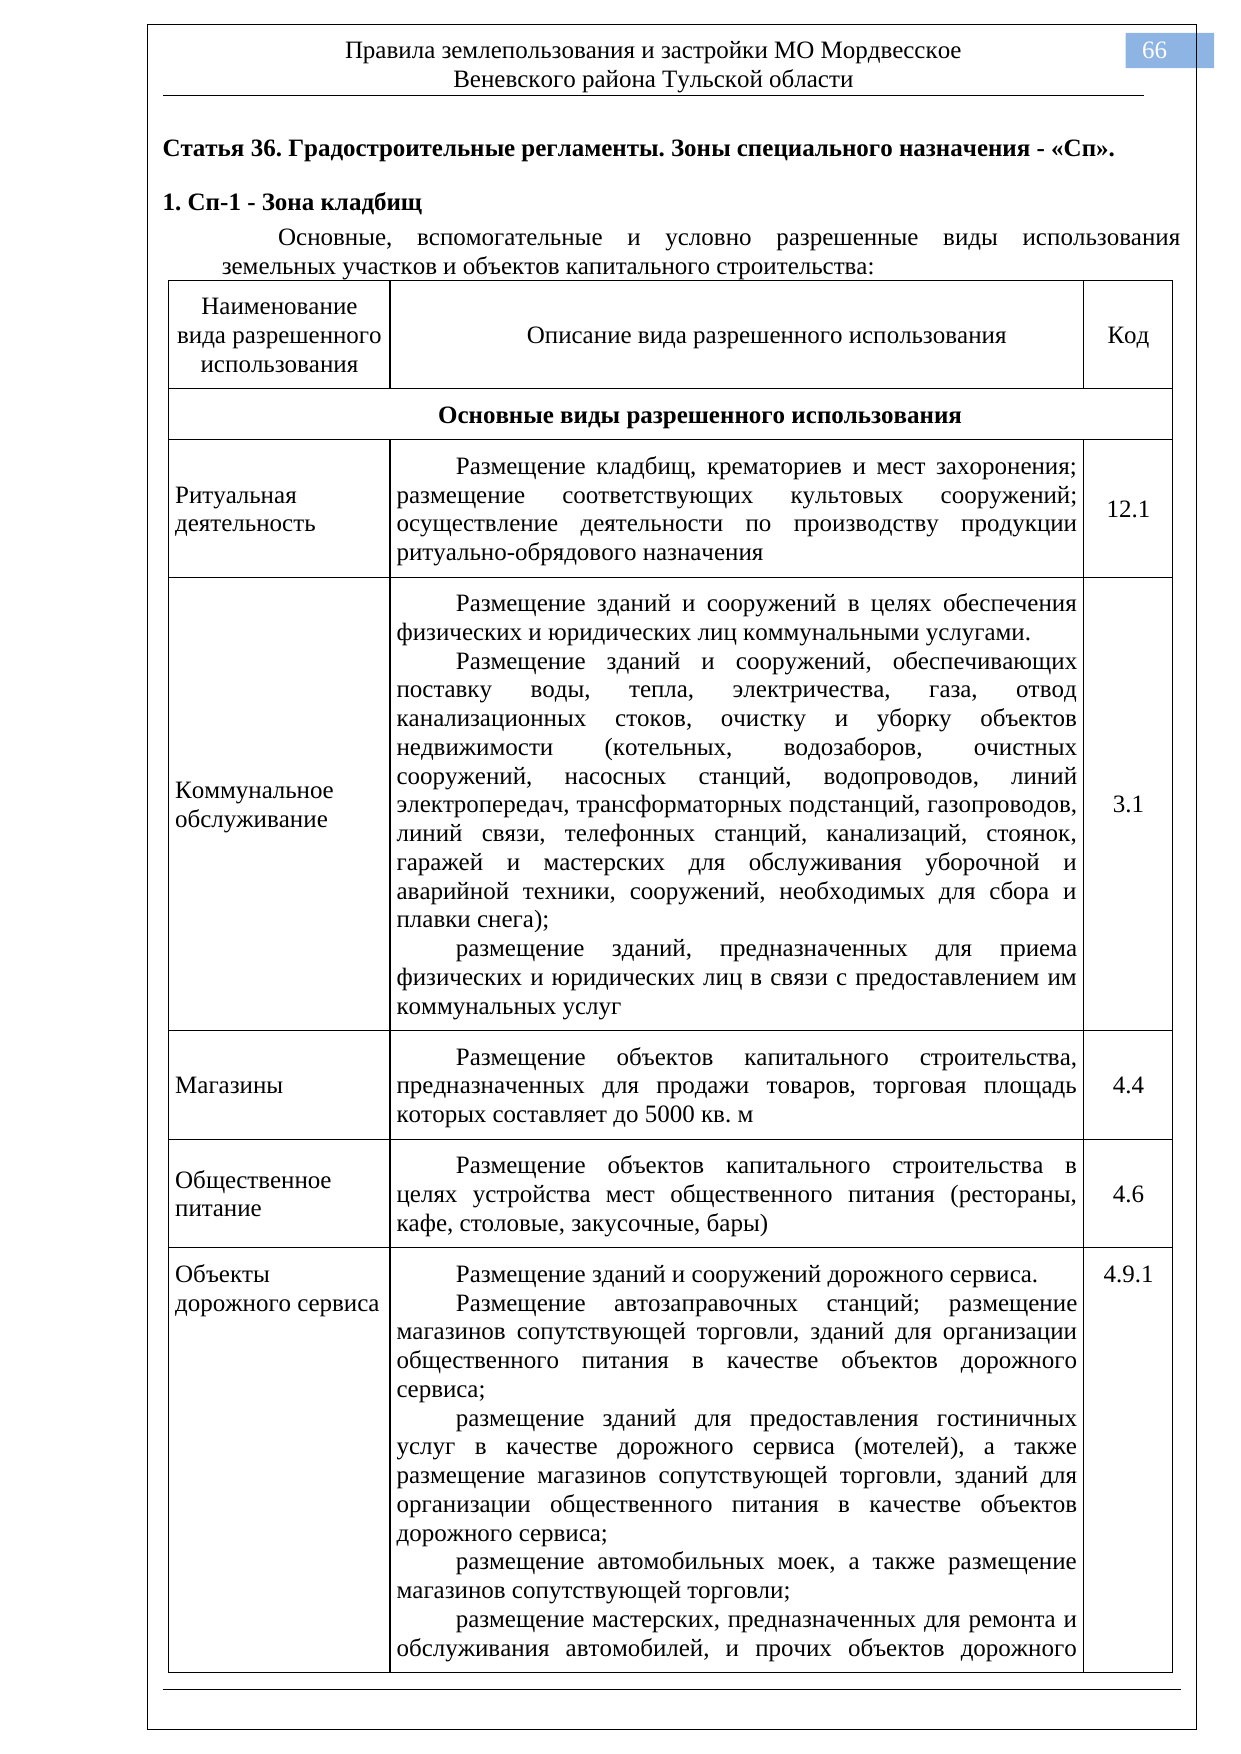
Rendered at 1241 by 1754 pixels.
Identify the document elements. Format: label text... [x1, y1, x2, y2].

table_cell 4.6 [1084, 1140, 1172, 1247]
table_cell Основные виды разрешенного использования [169, 389, 1172, 439]
table_header Описание вида разрешенного использования [391, 281, 1083, 388]
table_cell Магазины [169, 1031, 389, 1139]
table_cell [391, 1248, 1083, 1672]
table_cell 4.4 [1084, 1031, 1172, 1139]
text Основные, вспомогательные и условно разрешенные виды использования земельных участков и объектов капитального строительства: [222, 222, 1181, 280]
table_cell Коммунальное обслуживание [169, 578, 389, 1030]
table_cell Общественное питание [169, 1140, 389, 1247]
table_header Код [1084, 281, 1172, 388]
table_cell 3.1 [1084, 578, 1172, 1030]
table_cell 12.1 [1084, 440, 1172, 577]
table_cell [169, 1248, 389, 1672]
table_cell Размещение объектов капитального строительства, предназначенных для продажи товаров, торговая площадь которых составляет до 5000 кв. м [391, 1031, 1083, 1139]
table_header Наименование вида разрешенного использования [169, 281, 389, 388]
table_cell 4.9.1 [1084, 1248, 1172, 1672]
table_cell Размещение объектов капитального строительства в целях устройства мест общественного питания (рестораны, кафе, столовые, закусочные, бары) [391, 1140, 1083, 1247]
table_cell Ритуальная деятельность [169, 440, 389, 577]
table_cell Размещение кладбищ, крематориев и мест захоронения; размещение соответствующих культовых сооружений; осуществление деятельности по производству продукции ритуально-обрядового назначения [391, 440, 1083, 577]
subtitle 1. Сп-1 - Зона кладбищ [162, 187, 1181, 216]
table_cell Размещение зданий и сооружений в целях обеспечения физических и юридических лиц коммунальными услугами. Размещение зданий и сооружений, обеспечивающих поставку воды, тепла, электричества, газа, отвод канализационных стоков, очистку и уборку объектов недвижимости (котельных, водозаборов, очистных сооружений, насосных станций, водопроводов, линий электропередач, трансформаторных подстанций, газопроводов, линий связи, телефонных станций, канализаций, стоянок, гаражей и мастерских для обслуживания уборочной и аварийной техники, сооружений, необходимых для сбора и плавки снега); размещение зданий, предназначенных для приема физических и юридических лиц в связи с предоставлением им коммунальных услуг [391, 578, 1083, 1030]
subtitle Статья 36. Градостроительные регламенты. Зоны специального назначения - «Сп». [162, 133, 1181, 162]
